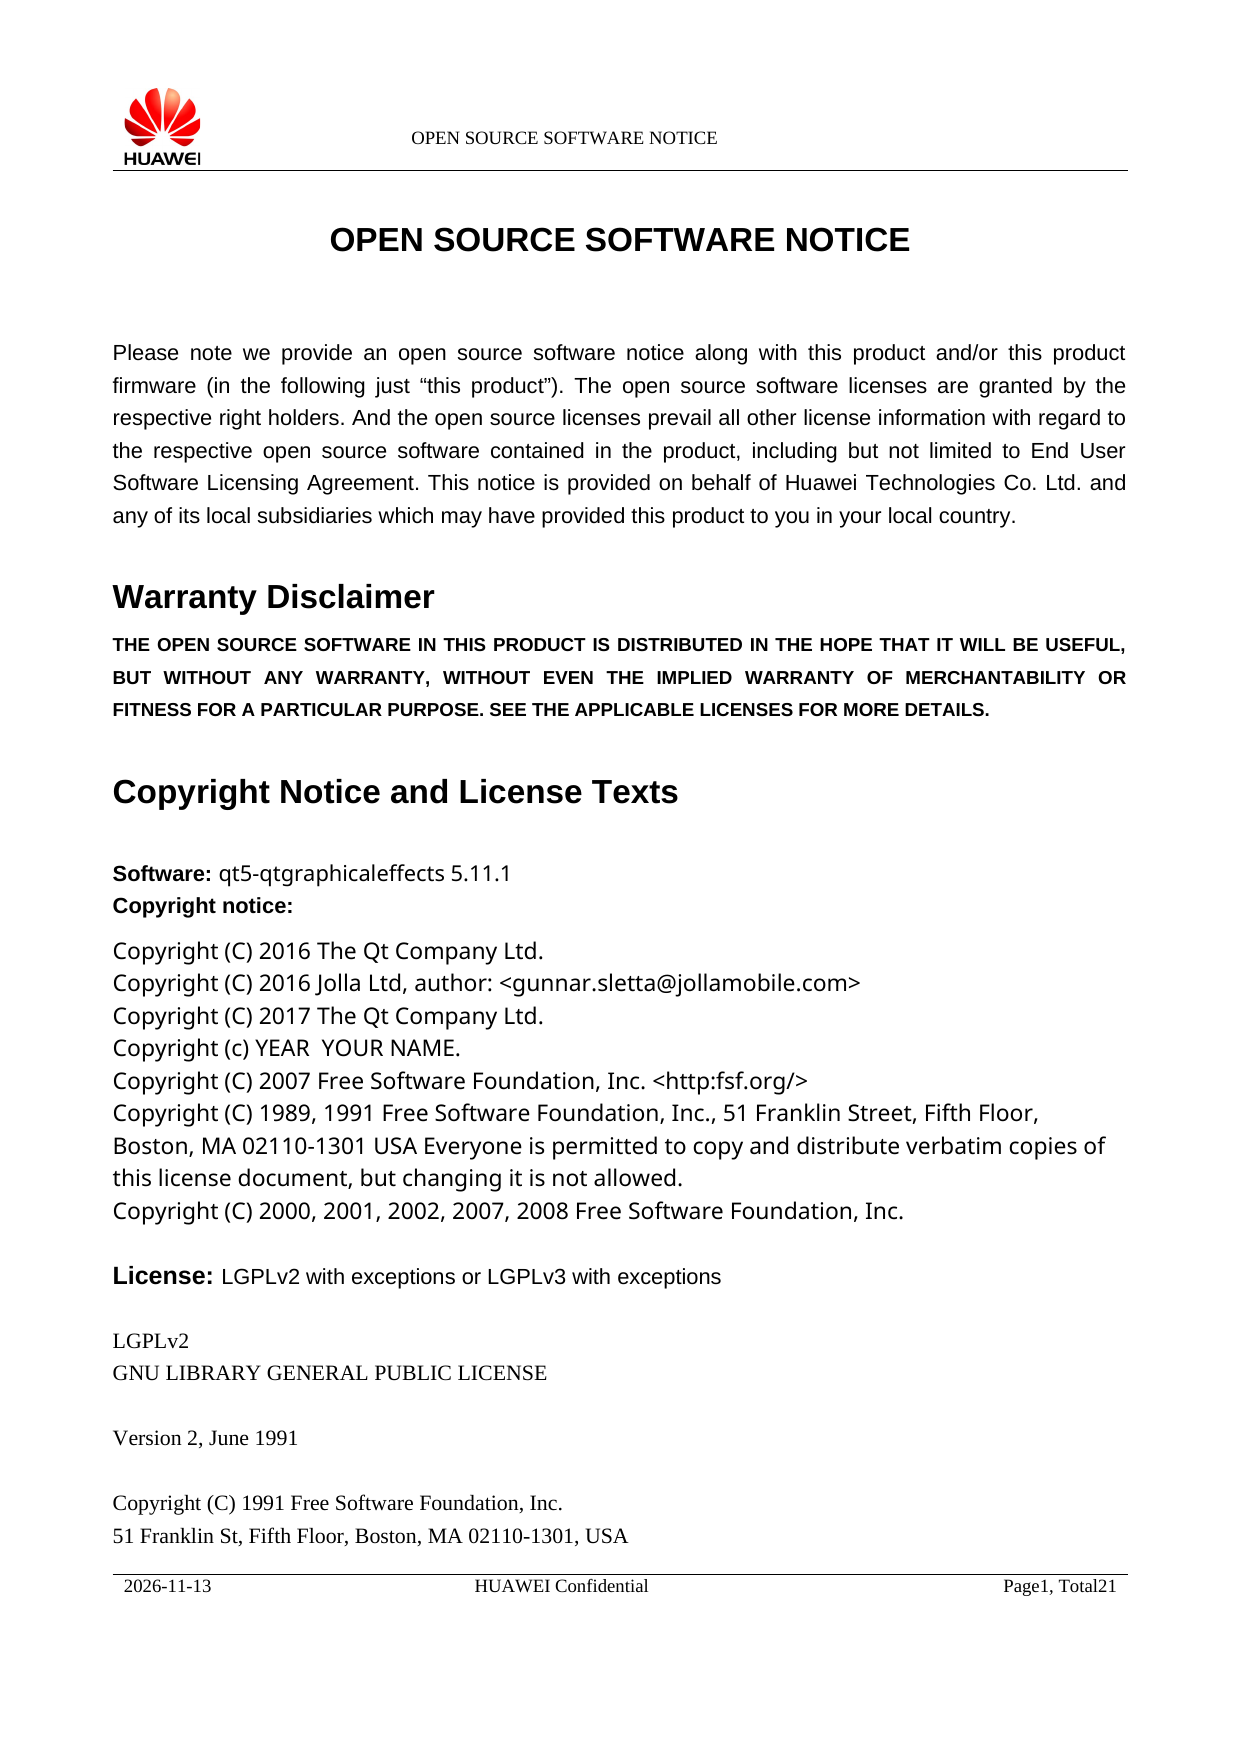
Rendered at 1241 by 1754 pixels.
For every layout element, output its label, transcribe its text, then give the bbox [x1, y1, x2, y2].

text Version 2, June 1991 [112, 1421, 1128, 1454]
text OPEN SOURCE SOFTWARE NOTICE [112, 206, 1128, 271]
text The open source software in this product is distributed in the hope that it will be useful, but WITHOUT ANY WARRANTY, without even the implied warranty of MERCHANTABILITY or FITNESS FOR A PARTICULAR PURPOSE. See the applicable licenses for more details. [112, 629, 1128, 726]
text License: LGPLv2 with exceptions or LGPLv3 with exceptions [112, 1259, 1128, 1291]
text Copyright Notice and License Texts [112, 759, 1128, 824]
text Copyright (C) 2016 The Qt Company Ltd. Copyright (C) 2016 Jolla Ltd, author: <gunnar.sletta@jollamobile.com> Copyright (C) 2017 The Qt Company Ltd. Copyright (c) YEAR YOUR NAME. Copyright (C) 2007 Free Software Foundation, Inc. <http:fsf.org/> Copyright (C) 1989, 1991 Free Software Foundation, Inc., 51 Franklin Street, Fifth Floor, Boston, MA 02110-1301 USA Everyone is permitted to copy and distribute verbatim copies of this license document, but changing it is not allowed. Copyright (C) 2000, 2001, 2002, 2007, 2008 Free Software Foundation, Inc. [112, 934, 1128, 1259]
text LGPLv2 GNU LIBRARY GENERAL PUBLIC LICENSE [112, 1291, 1128, 1389]
text 51 Franklin St, Fifth Floor, Boston, MA 02110-1301, USA [112, 1519, 1128, 1551]
text Please note we provide an open source software notice along with this product and/or this product firmware (in the following just “this product”). The open source software licenses are granted by the respective right holders. And the open source licenses prevail all other license information with regard to the respective open source software contained in the product, including but not limited to End User Software Licensing Agreement. This notice is provided on behalf of Huawei Technologies Co. Ltd. and any of its local subsidiaries which may have provided this product to you in your local country. [112, 336, 1128, 531]
text Warranty Disclaimer [112, 564, 1128, 629]
title Software: qt5-qtgraphicaleffects 5.11.1 [112, 856, 1128, 889]
text Copyright (C) 1991 Free Software Foundation, Inc. [112, 1486, 1128, 1519]
text Copyright notice: [112, 889, 1128, 921]
picture [124, 88, 201, 165]
